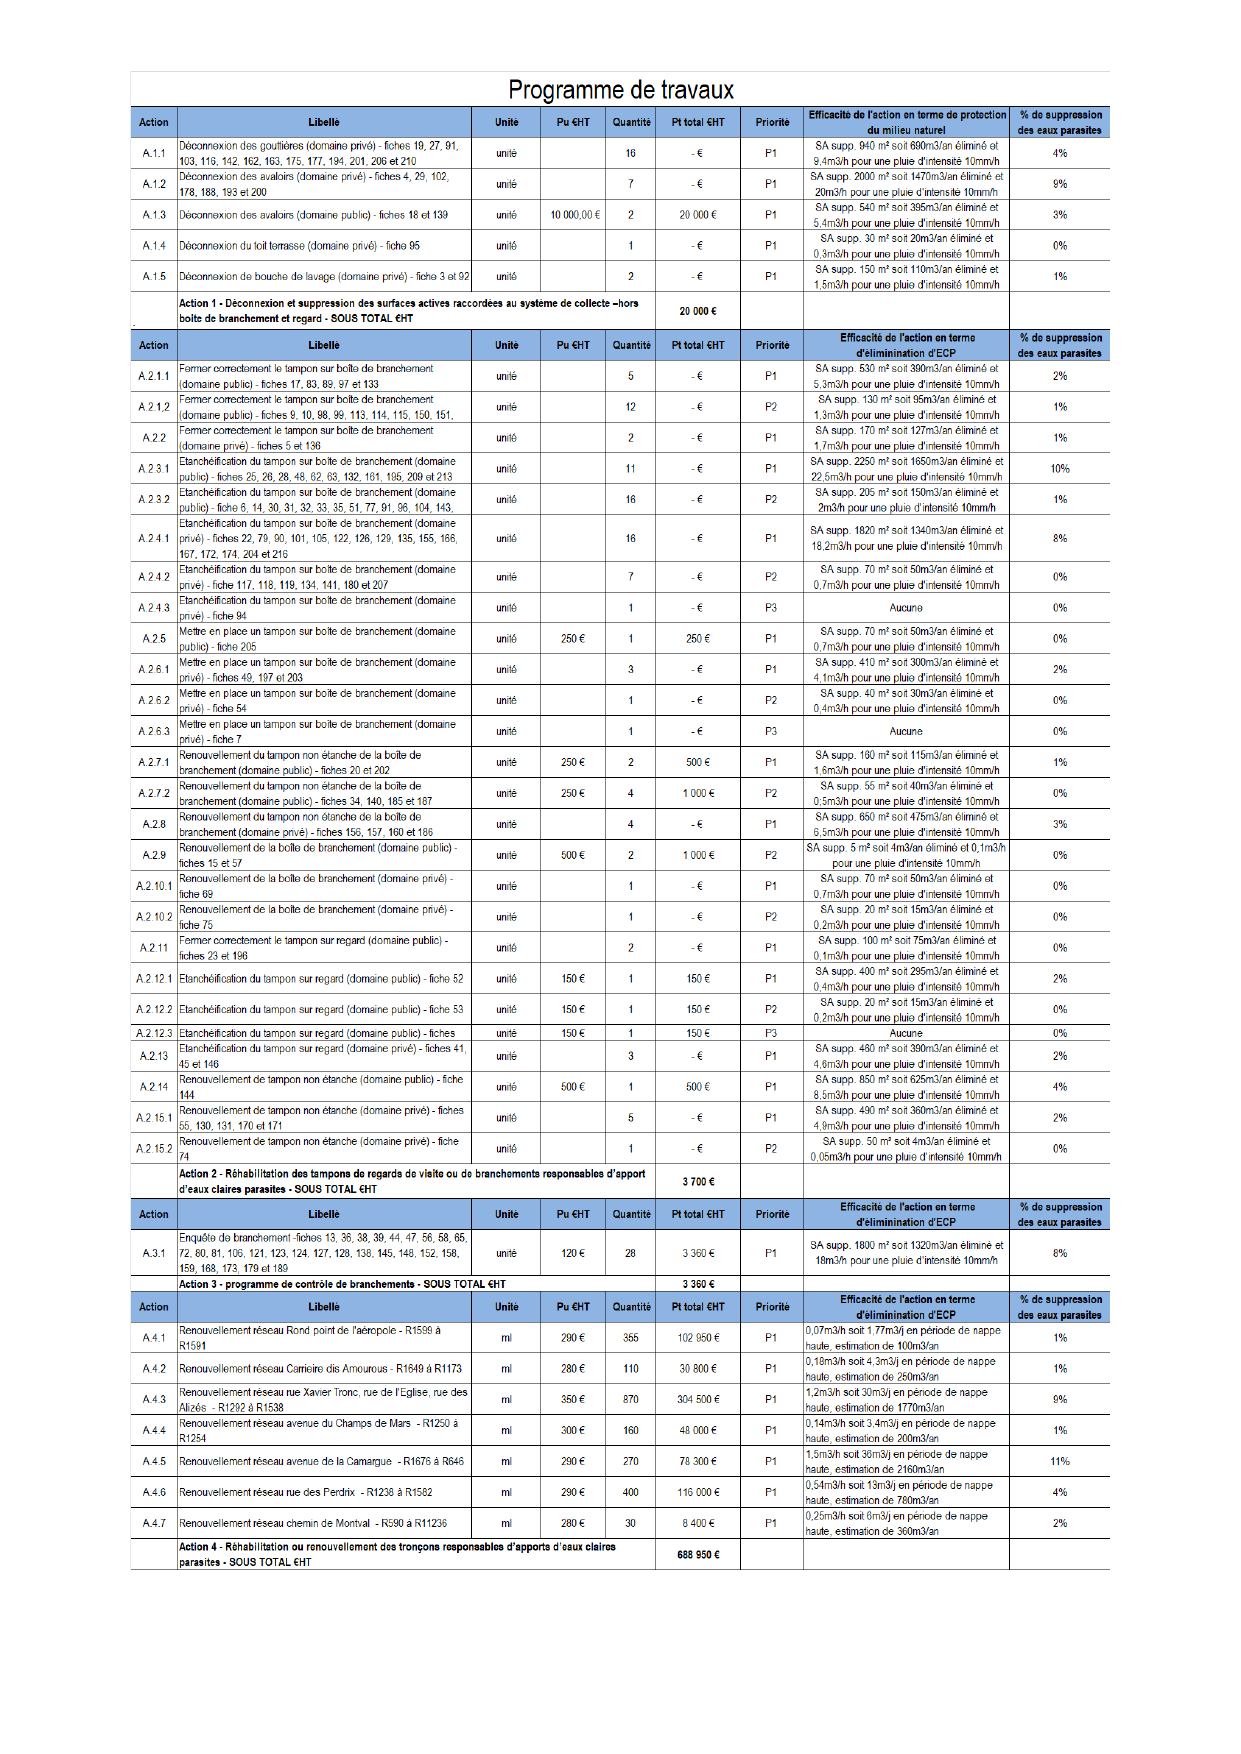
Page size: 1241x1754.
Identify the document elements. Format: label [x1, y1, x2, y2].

picture [130, 71, 1110, 1570]
